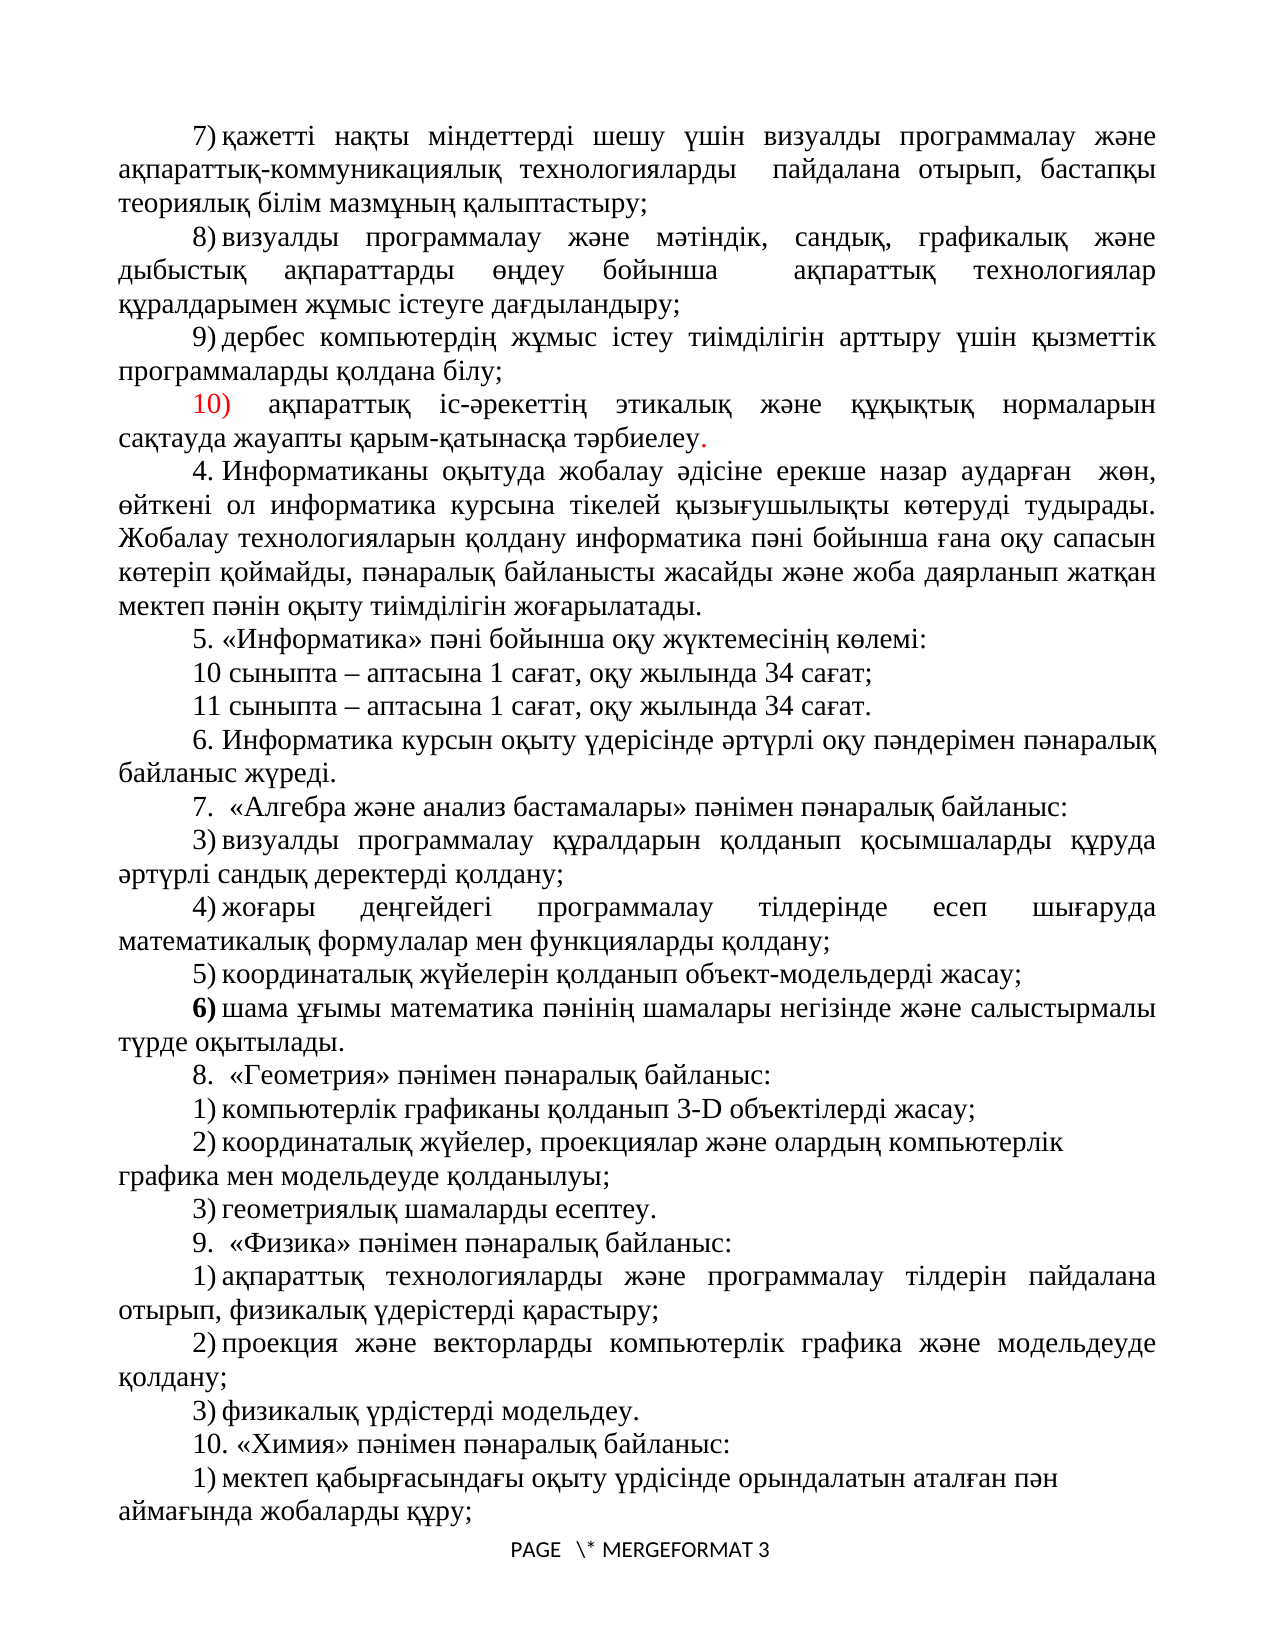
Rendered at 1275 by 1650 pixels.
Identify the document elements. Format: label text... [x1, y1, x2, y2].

list 10 сыныпта – аптасына 1 сағат, оқу жылында 34 сағат; [118, 655, 1157, 688]
list геометриялық шамаларды есептеу. [118, 1191, 1157, 1225]
list физикалық үрдістерді модельдеу. [118, 1393, 1157, 1426]
list Информатика курсын оқыту үдерісінде әртүрлі оқу пәндерімен пәнаралық байланыс жүреді. [118, 722, 1157, 789]
list проекция және векторларды компьютерлік графика және модельдеуде қолдану; [118, 1326, 1157, 1393]
list «Химия» пәнімен пәнаралық байланыс: [118, 1426, 1157, 1460]
list «Алгебра және анализ бастамалары» пәнімен пәнаралық байланыс: [118, 789, 1157, 822]
list мектеп қабырғасындағы оқыту үрдісінде орындалатын аталған пән аймағында жобаларды құру; [118, 1460, 1157, 1527]
list ақпараттық іс-әрекеттің этикалық және құқықтық нормаларын сақтауда жауапты қарым-қатынасқа тәрбиелеу. [118, 386, 1157, 453]
list «Физика» пәнімен пәнаралық байланыс: [118, 1225, 1157, 1258]
list ақпараттық технологияларды және программалау тілдерін пайдалана отырып, физикалық үдерістерді қарастыру; [118, 1258, 1157, 1326]
list «Геометрия» пәнімен пәнаралық байланыс: [118, 1057, 1157, 1091]
list визуалды программалау және мәтіндік, сандық, графикалық және дыбыстық ақпараттарды өңдеу бойынша ақпараттық технологиялар құралдарымен жұмыс істеуге дағдыландыру; [118, 219, 1157, 319]
list шама ұғымы математика пәнінің шамалары негізінде және салыстырмалы түрде оқытылады. [118, 990, 1157, 1057]
list жоғары деңгейдегі программалау тілдерінде есеп шығаруда математикалық формулалар мен функцияларды қолдану; [118, 889, 1157, 957]
list дербес компьютердің жұмыс істеу тиімділігін арттыру үшін қызметтік программаларды қолдана білу; [118, 319, 1157, 386]
list координаталық жүйелерін қолданып объект-модельдерді жасау; [118, 957, 1157, 990]
list компьютерлік графиканы қолданып 3-D объектілерді жасау; [118, 1091, 1157, 1124]
list координаталық жүйелер, проекциялар және олардың компьютерлік графика мен модельдеуде қолданылуы; [118, 1124, 1157, 1191]
list Информатиканы оқытуда жобалау әдісіне ерекше назар аударған жөн, өйткені ол информатика курсына тікелей қызығушылықты көтеруді тудырады. Жобалау технологияларын қолдану информатика пәні бойынша ғана оқу сапасын көтеріп қоймайды, пәнаралық байланысты жасайды және жоба даярланып жатқан мектеп пәнін оқыту тиімділігін жоғарылатады. [118, 453, 1157, 621]
list визуалды программалау құралдарын қолданып қосымшаларды құруда әртүрлі сандық деректерді қолдану; [118, 822, 1157, 889]
list «Информатика» пәні бойынша оқу жүктемесінің көлемі: [118, 621, 1157, 655]
list 11 сыныпта – аптасына 1 сағат, оқу жылында 34 сағат. [118, 688, 1157, 722]
list қажетті нақты міндеттерді шешу үшін визуалды программалау және ақпараттық-коммуникациялық технологияларды пайдалана отырып, бастапқы теориялық білім мазмұның қалыптастыру; [118, 118, 1157, 219]
